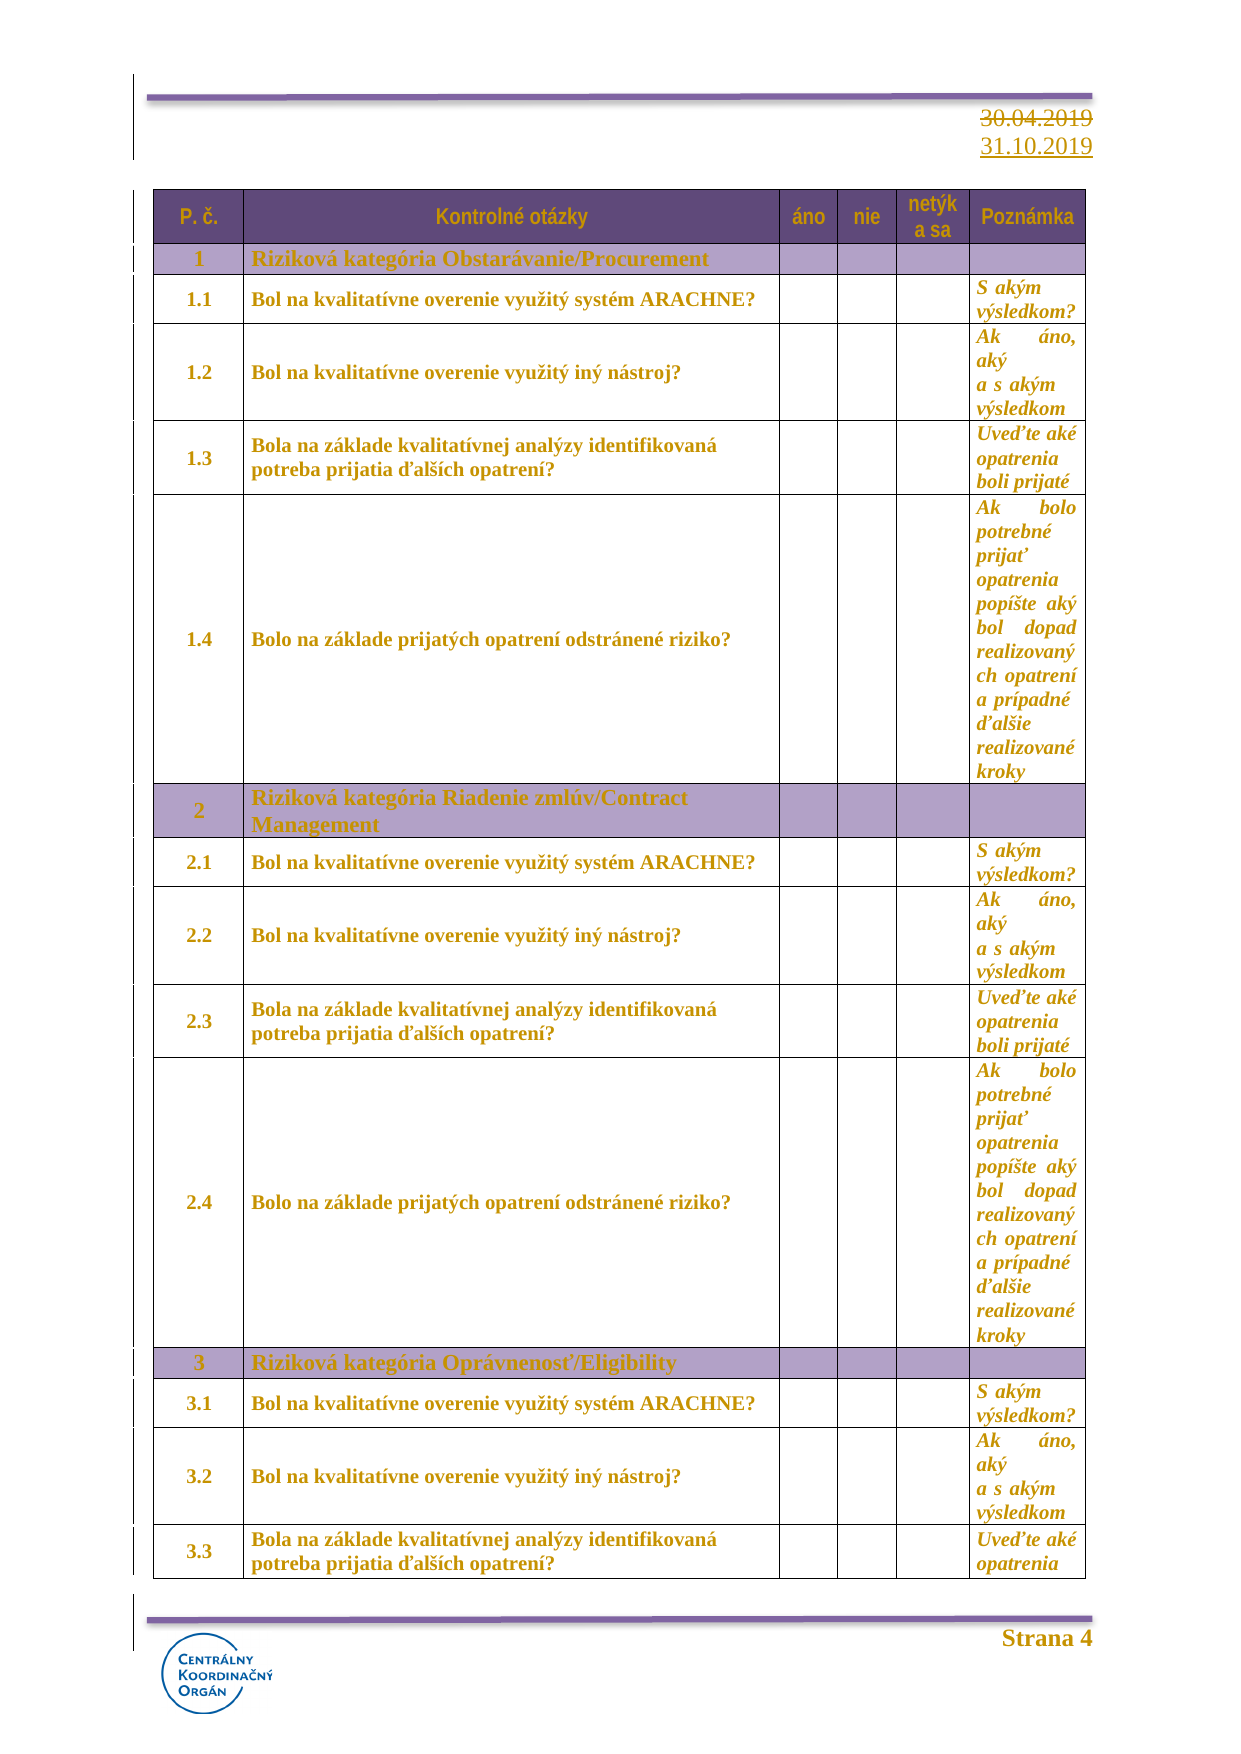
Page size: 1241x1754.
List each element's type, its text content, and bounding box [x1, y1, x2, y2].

table_cell [780, 421, 837, 493]
table_cell [897, 421, 969, 493]
table_cell [838, 1058, 896, 1347]
table_cell Bol na kvalitatívne overenie využitý systém ARACHNE? [244, 1379, 779, 1427]
table_cell [780, 887, 837, 983]
table_cell [838, 495, 896, 783]
table_cell 3.1 [154, 1379, 243, 1427]
table_cell [897, 985, 969, 1057]
table_cell [838, 1428, 896, 1524]
table_cell Uveďte aké opatrenia boli prijaté [970, 985, 1085, 1057]
table_cell 1.4 [154, 495, 243, 783]
table_cell [897, 1379, 969, 1427]
table_cell Poznámka [970, 190, 1085, 243]
table_cell Riziková kategória Riadenie zmlúv/Contract Management [244, 784, 779, 837]
table_cell S akým výsledkom? [970, 1379, 1085, 1427]
table_cell [780, 495, 837, 783]
table_cell Bol na kvalitatívne overenie využitý systém ARACHNE? [244, 275, 779, 323]
table_cell [897, 495, 969, 783]
table_cell [897, 838, 969, 886]
table_cell Bol na kvalitatívne overenie využitý iný nástroj? [244, 1428, 779, 1524]
table_cell netýka sa [897, 190, 969, 243]
table_cell 1.1 [154, 275, 243, 323]
table_cell [838, 784, 896, 837]
table_cell Ak áno, aký a s akým výsledkom [970, 324, 1085, 420]
table_cell [838, 985, 896, 1057]
table_cell S akým výsledkom? [970, 275, 1085, 323]
table_cell 2 [154, 784, 243, 837]
table_cell Kontrolné otázky [244, 190, 779, 243]
table_cell [838, 838, 896, 886]
table_cell [780, 838, 837, 886]
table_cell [244, 1525, 779, 1577]
table_cell 2.1 [154, 838, 243, 886]
table_cell Bola na základe kvalitatívnej analýzy identifikovaná potreba prijatia ďalších opatrení? [244, 421, 779, 493]
table_cell [897, 324, 969, 420]
table_cell [780, 275, 837, 323]
table_cell Bol na kvalitatívne overenie využitý systém ARACHNE? [244, 838, 779, 886]
table_cell [838, 244, 896, 274]
table_cell [780, 1058, 837, 1347]
table_cell 1.2 [154, 324, 243, 420]
table_cell 3 [154, 1348, 243, 1378]
table_cell Bolo na základe prijatých opatrení odstránené riziko? [244, 1058, 779, 1347]
table_cell [780, 244, 837, 274]
table_cell [838, 1525, 896, 1577]
table_cell Bol na kvalitatívne overenie využitý iný nástroj? [244, 887, 779, 983]
table_cell nie [838, 190, 896, 243]
table_cell [897, 1525, 969, 1577]
table_cell S akým výsledkom? [970, 838, 1085, 886]
table_cell Bol na kvalitatívne overenie využitý iný nástroj? [244, 324, 779, 420]
table_cell Ak bolo potrebné prijať opatrenia popíšte aký bol dopad realizovaných opatrení a prípadné ďalšie realizované kroky [970, 1058, 1085, 1347]
table_cell [780, 1428, 837, 1524]
table_cell 1 [154, 244, 243, 274]
table_cell [897, 784, 969, 837]
table_cell Ak bolo potrebné prijať opatrenia popíšte aký bol dopad realizovaných opatrení a prípadné ďalšie realizované kroky [970, 495, 1085, 783]
picture [159, 1631, 272, 1713]
table_cell Bolo na základe prijatých opatrení odstránené riziko? [244, 495, 779, 783]
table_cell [970, 1525, 1085, 1577]
table_cell [780, 784, 837, 837]
table_cell Bola na základe kvalitatívnej analýzy identifikovaná potreba prijatia ďalších opatrení? [244, 985, 779, 1057]
table_cell [970, 244, 1085, 274]
table_cell [780, 1379, 837, 1427]
table_cell [838, 1379, 896, 1427]
table_cell P. č. [154, 190, 243, 243]
table_cell 1.3 [154, 421, 243, 493]
table_cell Ak áno, aký a s akým výsledkom [970, 887, 1085, 983]
table_cell [780, 1525, 837, 1577]
table_cell [780, 985, 837, 1057]
table_cell [897, 1428, 969, 1524]
table_cell 2.2 [154, 887, 243, 983]
table_cell [780, 324, 837, 420]
table_cell [780, 1348, 837, 1378]
table_cell 3.2 [154, 1428, 243, 1524]
table_cell [970, 1348, 1085, 1378]
table_cell Uveďte aké opatrenia boli prijaté [970, 421, 1085, 493]
table_cell 2.3 [154, 985, 243, 1057]
table_cell [897, 1058, 969, 1347]
table_cell Riziková kategória Oprávnenosť/Eligibility [244, 1348, 779, 1378]
table_cell [838, 421, 896, 493]
table_cell [897, 887, 969, 983]
table_cell [838, 324, 896, 420]
table_cell áno [780, 190, 837, 243]
table_cell [838, 887, 896, 983]
table_cell 2.4 [154, 1058, 243, 1347]
table_cell [838, 275, 896, 323]
table_cell Ak áno, aký a s akým výsledkom [970, 1428, 1085, 1524]
table_cell [897, 275, 969, 323]
table_cell 3.3 [154, 1525, 243, 1577]
table_cell [897, 1348, 969, 1378]
table_cell [970, 784, 1085, 837]
table_cell Riziková kategória Obstarávanie/Procurement [244, 244, 779, 274]
table_cell [897, 244, 969, 274]
table_cell [838, 1348, 896, 1378]
